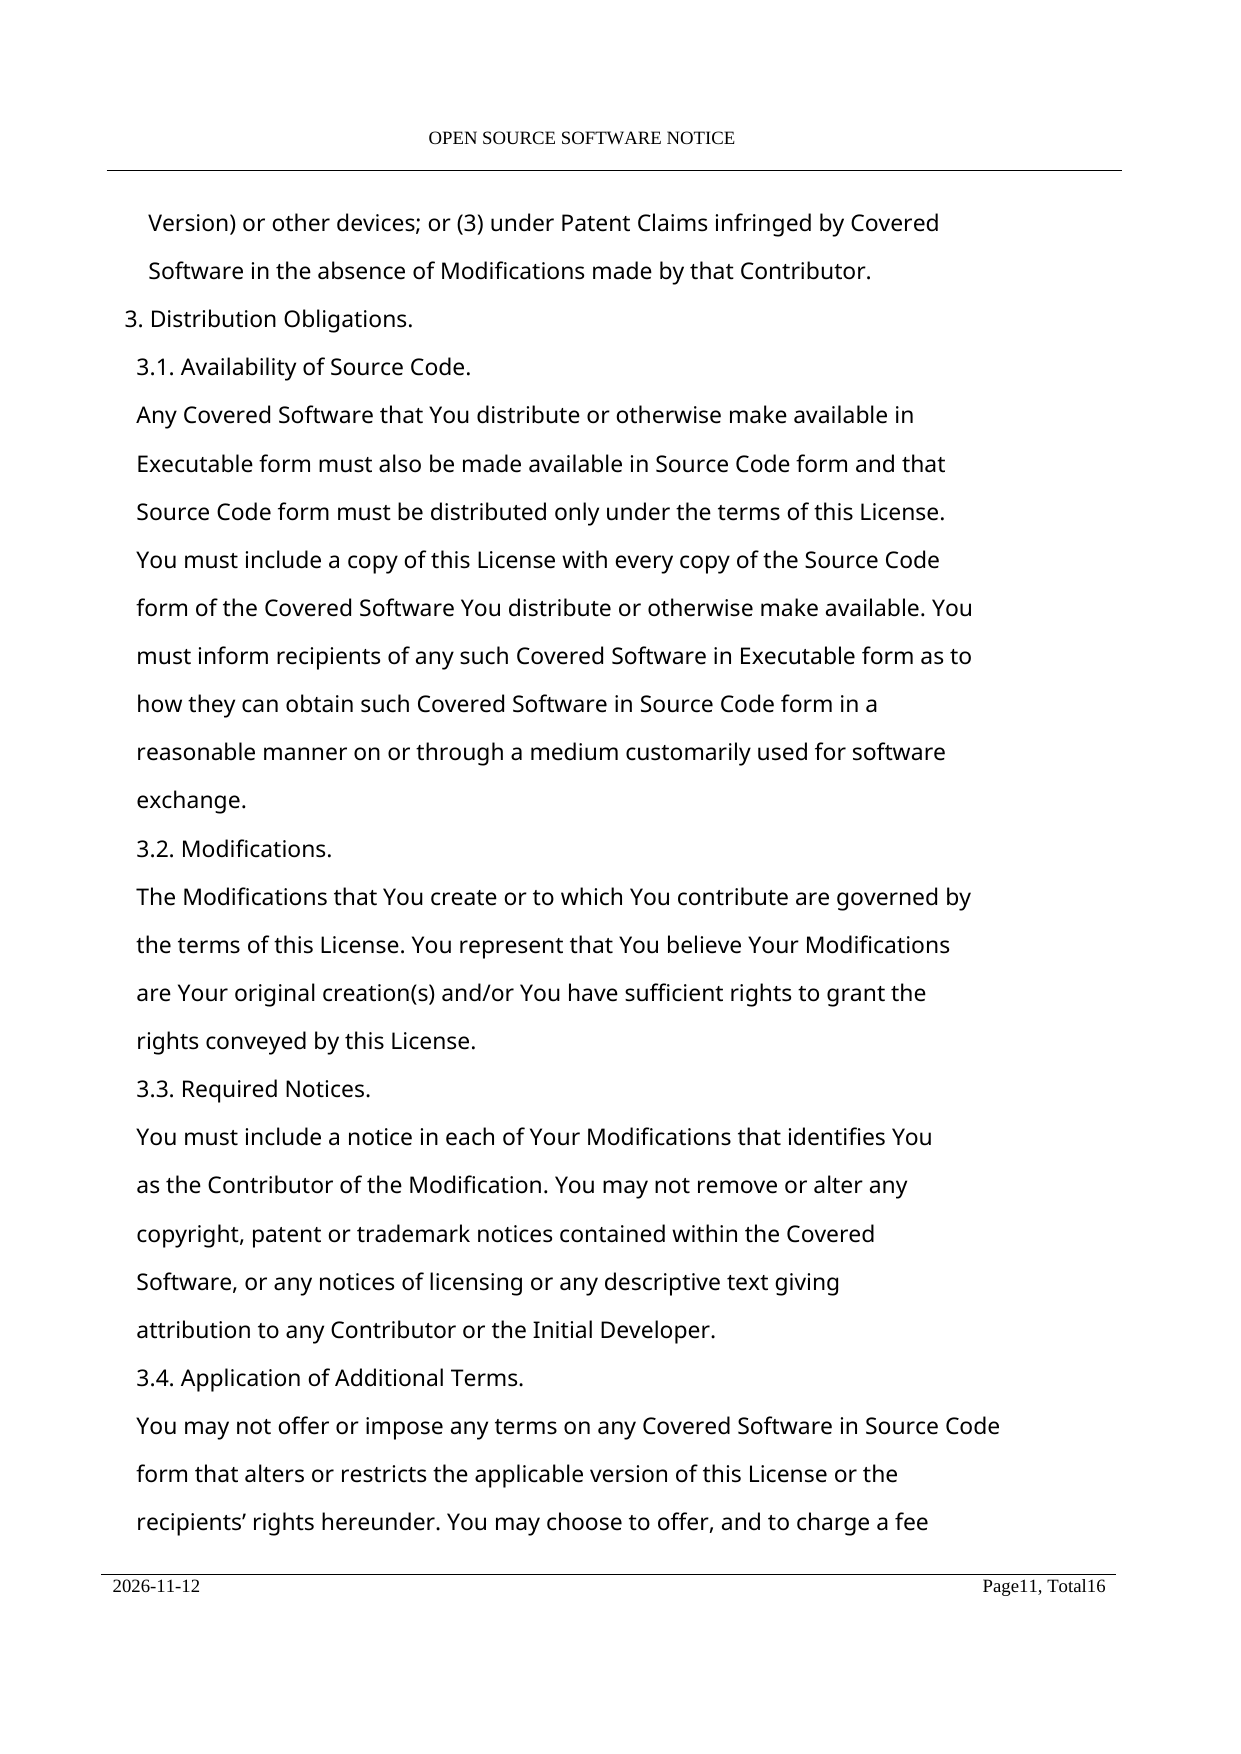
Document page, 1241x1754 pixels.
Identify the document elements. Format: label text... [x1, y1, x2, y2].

text reasonable manner on or through a medium customarily used for software [112, 736, 1128, 768]
text Any Covered Software that You distribute or otherwise make available in [112, 399, 1128, 431]
text Source Code form must be distributed only under the terms of this License. [112, 495, 1128, 528]
text how they can obtain such Covered Software in Source Code form in a [112, 688, 1128, 720]
text form that alters or restricts the applicable version of this License or the [112, 1458, 1128, 1490]
text attribution to any Contributor or the Initial Developer. [112, 1313, 1128, 1346]
text exchange. [112, 784, 1128, 816]
text You must include a copy of this License with every copy of the Source Code [112, 543, 1128, 576]
text Software in the absence of Modifications made by that Contributor. [112, 254, 1128, 287]
text 3. Distribution Obligations. [112, 303, 1128, 335]
text You must include a notice in each of Your Modifications that identifies You [112, 1121, 1128, 1153]
text must inform recipients of any such Covered Software in Executable form as to [112, 639, 1128, 672]
text as the Contributor of the Modification. You may not remove or alter any [112, 1169, 1128, 1201]
text Software, or any notices of licensing or any descriptive text giving [112, 1265, 1128, 1298]
text Version) or other devices; or (3) under Patent Claims infringed by Covered [112, 206, 1128, 239]
text 3.2. Modifications. [112, 832, 1128, 864]
text copyright, patent or trademark notices contained within the Covered [112, 1217, 1128, 1249]
text are Your original creation(s) and/or You have sufficient rights to grant the [112, 976, 1128, 1009]
text 3.1. Availability of Source Code. [112, 351, 1128, 383]
text recipients’ rights hereunder. You may choose to offer, and to charge a fee [112, 1506, 1128, 1538]
text You may not offer or impose any terms on any Covered Software in Source Code [112, 1409, 1128, 1442]
text Executable form must also be made available in Source Code form and that [112, 447, 1128, 479]
text form of the Covered Software You distribute or otherwise make available. You [112, 591, 1128, 624]
text rights conveyed by this License. [112, 1024, 1128, 1057]
text The Modifications that You create or to which You contribute are governed by [112, 880, 1128, 913]
text 3.4. Application of Additional Terms. [112, 1361, 1128, 1394]
text the terms of this License. You represent that You believe Your Modifications [112, 928, 1128, 961]
text 3.3. Required Notices. [112, 1073, 1128, 1105]
